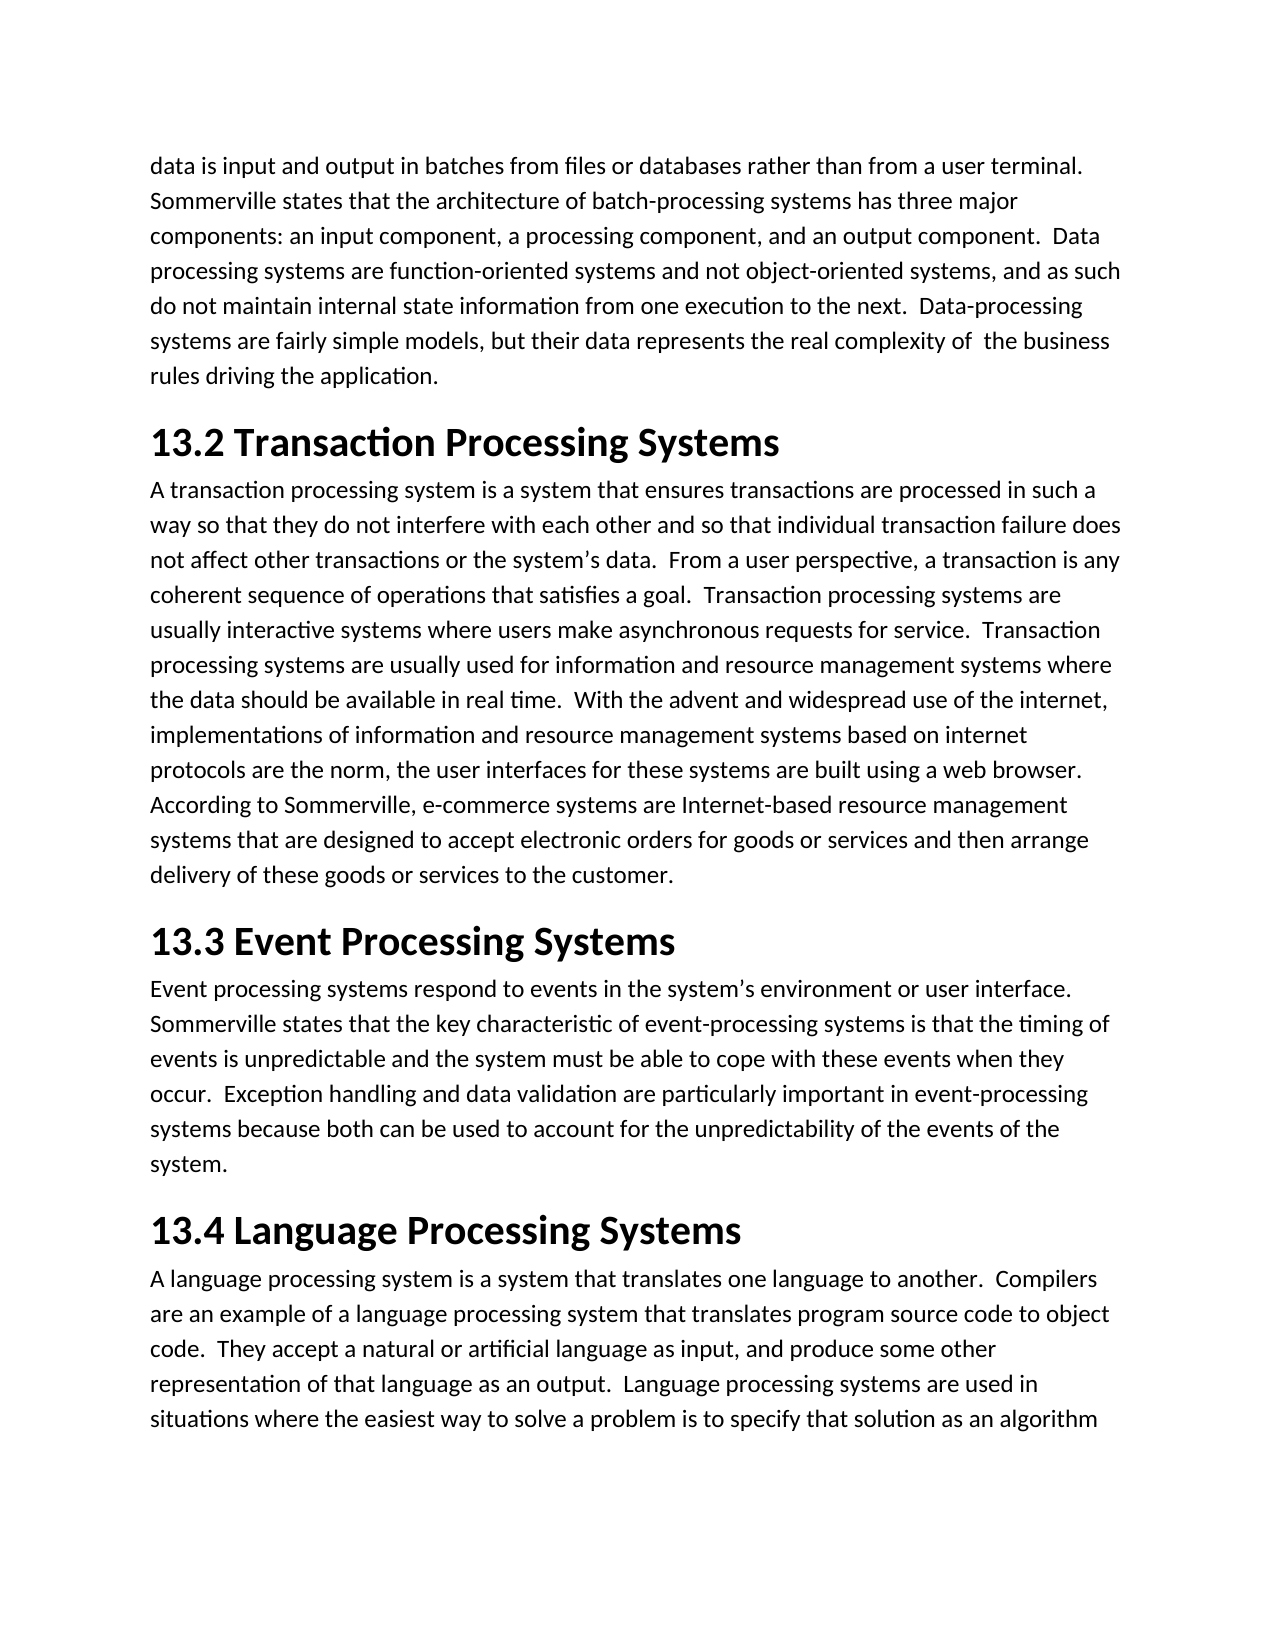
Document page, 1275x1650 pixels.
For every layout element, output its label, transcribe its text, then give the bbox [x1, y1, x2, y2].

text Event processing systems respond to events in the system’s environment or user interface. Sommerville states that the key characteristic of event-processing systems is that the timing of events is unpredictable and the system must be able to cope with these events when they occur. Exception handling and data validation are particularly important in event-processing systems because both can be used to account for the unpredictability of the events of the system. [150, 973, 1125, 1179]
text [150, 1263, 1125, 1433]
text A transaction processing system is a system that ensures transactions are processed in such a way so that they do not interfere with each other and so that individual transaction failure does not affect other transactions or the system’s data. From a user perspective, a transaction is any coherent sequence of operations that satisfies a goal. Transaction processing systems are usually interactive systems where users make asynchronous requests for service. Transaction processing systems are usually used for information and resource management systems where the data should be available in real time. With the advent and widespread use of the internet, implementations of information and resource management systems based on internet protocols are the norm, the user interfaces for these systems are built using a web browser. According to Sommerville, e-commerce systems are Internet-based resource management systems that are designed to accept electronic orders for goods or services and then arrange delivery of these goods or services to the customer. [150, 474, 1125, 890]
subtitle 13.2 Transaction Processing Systems [150, 416, 1125, 467]
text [150, 150, 1125, 391]
subtitle 13.4 Language Processing Systems [150, 1204, 1125, 1255]
subtitle 13.3 Event Processing Systems [150, 915, 1125, 966]
